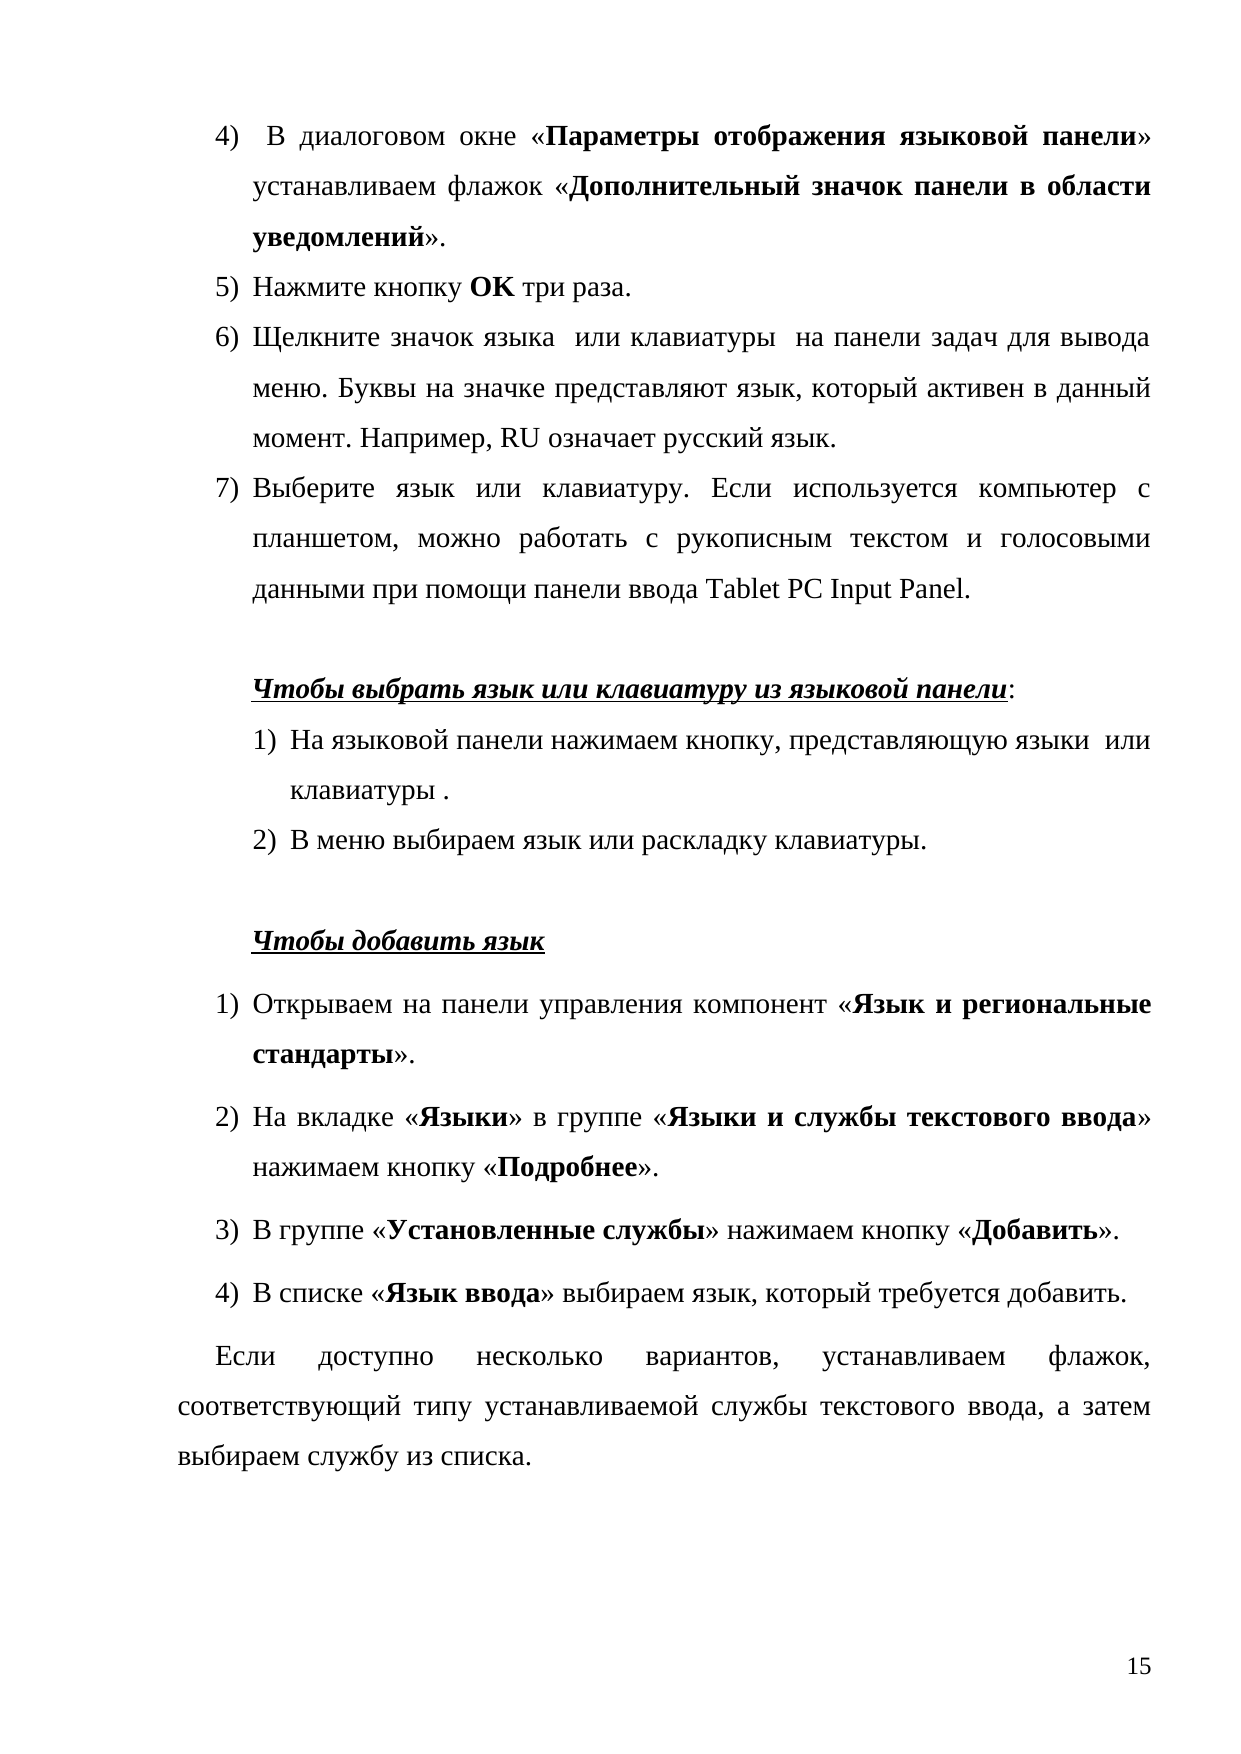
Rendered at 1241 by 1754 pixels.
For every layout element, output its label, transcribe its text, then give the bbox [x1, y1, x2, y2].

list В группе «Установленные службы» нажимаем кнопку «Добавить». [215, 1212, 1152, 1246]
list В списке «Язык ввода» выбираем язык, который требуется добавить. [215, 1275, 1152, 1308]
text Если доступно несколько вариантов, устанавливаем флажок, соответствующий типу устанавливаемой службы текстового ввода, а затем выбираем службу из списка. [177, 1338, 1152, 1472]
text Чтобы выбрать язык или клавиатуру из языковой панели: [177, 672, 1152, 705]
list В диалоговом окне «Параметры отображения языковой панели» устанавливаем флажок «Дополнительный значок панели в области уведомлений». [215, 118, 1152, 252]
list На языковой панели нажимаем кнопку, представляющую языки или клавиатуры . [252, 722, 1152, 806]
list Нажмите кнопку OK три раза. [215, 269, 1152, 303]
list Выберите язык или клавиатуру. Если используется компьютер с планшетом, можно работать с рукописным текстом и голосовыми данными при помощи панели ввода Tablet PC Input Panel. [215, 470, 1152, 604]
text Чтобы добавить язык [177, 923, 1152, 957]
list Открываем на панели управления компонент «Язык и региональные стандарты». [215, 986, 1152, 1070]
list Щелкните значок языка или клавиатуры на панели задач для вывода меню. Буквы на значке представляют язык, который активен в данный момент. Например, RU означает русский язык. [215, 319, 1152, 453]
list На вкладке «Языки» в группе «Языки и службы текстового ввода» нажимаем кнопку «Подробнее». [215, 1099, 1152, 1183]
list В меню выбираем язык или раскладку клавиатуры. [252, 822, 1152, 856]
